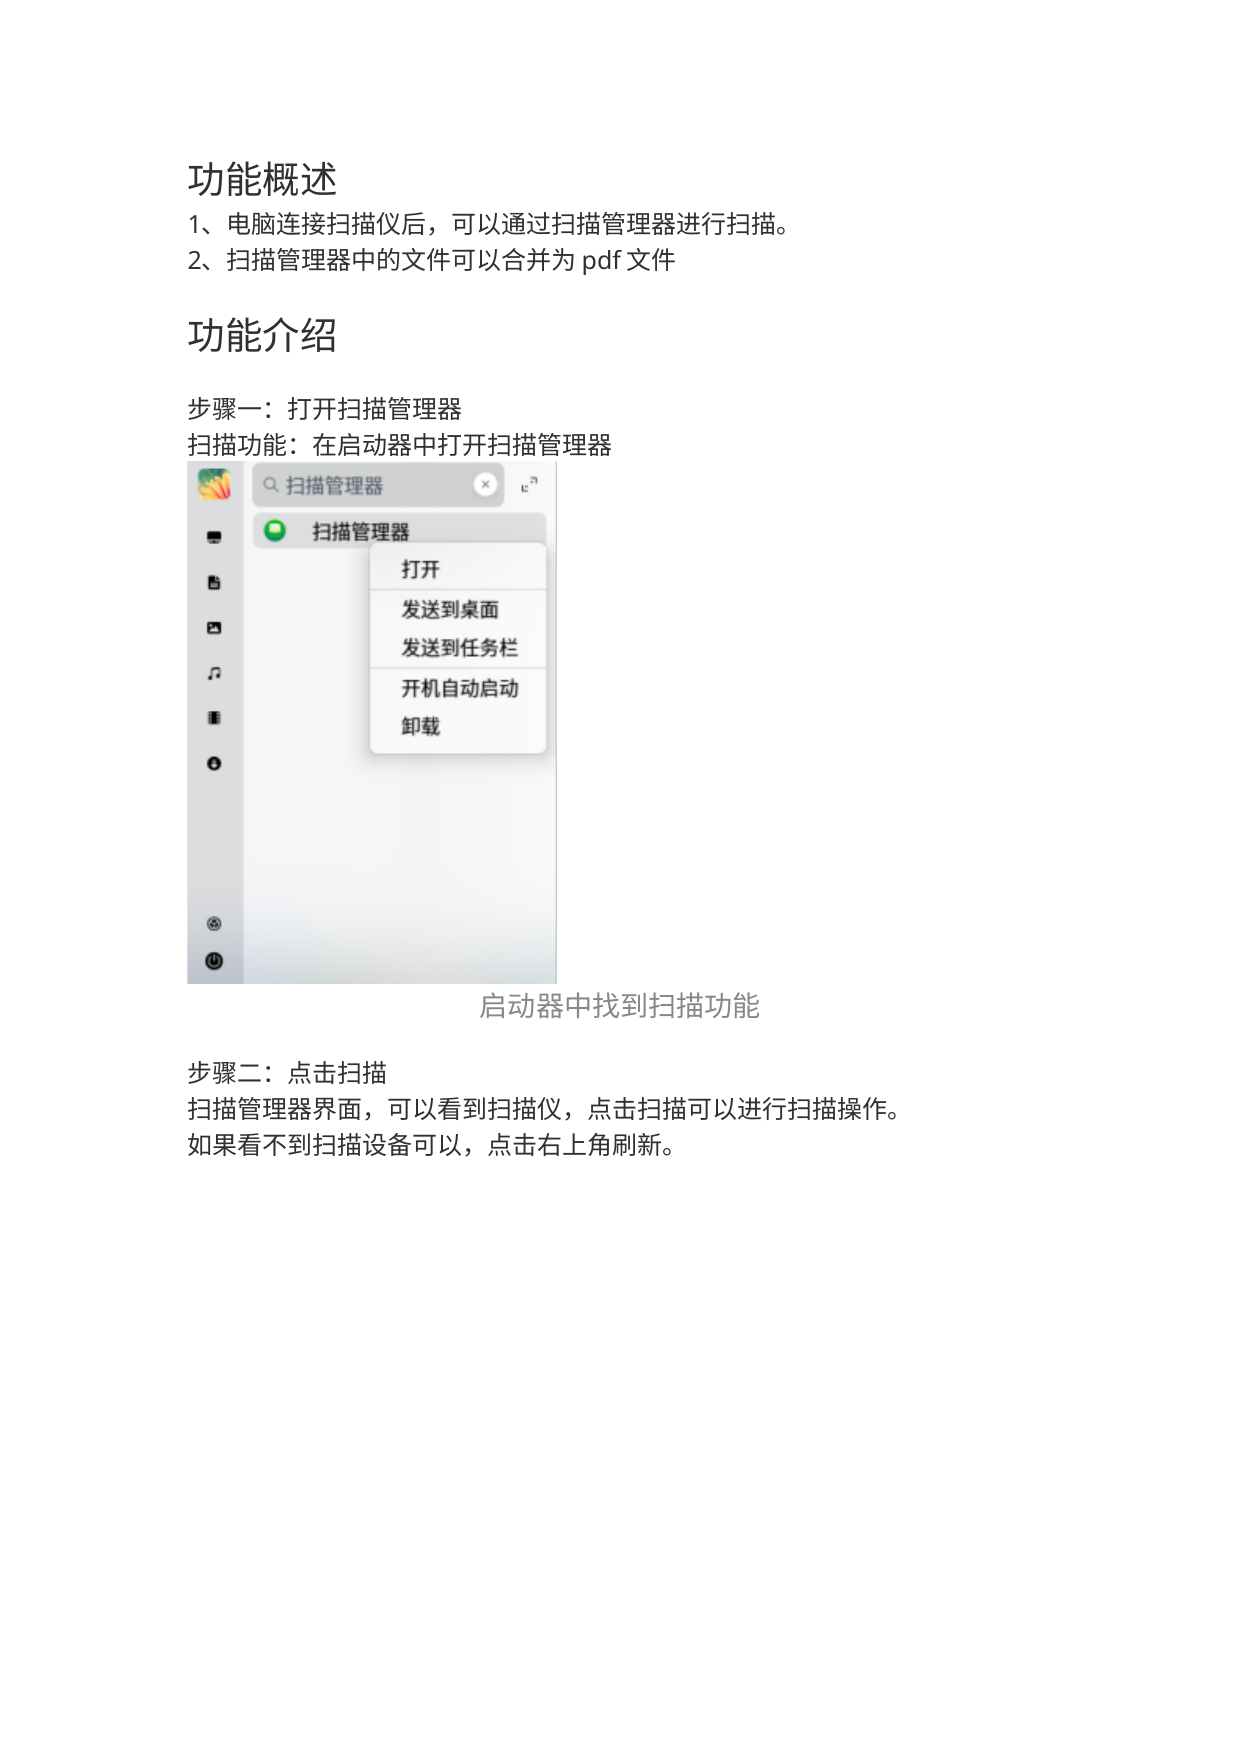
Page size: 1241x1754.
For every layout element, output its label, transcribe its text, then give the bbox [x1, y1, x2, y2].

text 步骤二：点击扫描 [187, 1053, 1053, 1089]
text 扫描管理器界面，可以看到扫描仪，点击扫描可以进行扫描操作。 [187, 1089, 1053, 1126]
text 2、扫描管理器中的文件可以合并为pdf文件 [187, 241, 1053, 277]
text 功能介绍 [187, 306, 1053, 360]
text 扫描功能：在启动器中打开扫描管理器 [187, 426, 1053, 462]
picture [187, 461, 558, 984]
text 1、电脑连接扫描仪后，可以通过扫描管理器进行扫描。 [187, 204, 1053, 241]
text 步骤一：打开扫描管理器 [187, 389, 1053, 426]
text 功能概述 [187, 150, 1053, 204]
text 如果看不到扫描设备可以，点击右上角刷新。 [187, 1126, 1053, 1162]
text 启动器中找到扫描功能 [187, 983, 1053, 1024]
